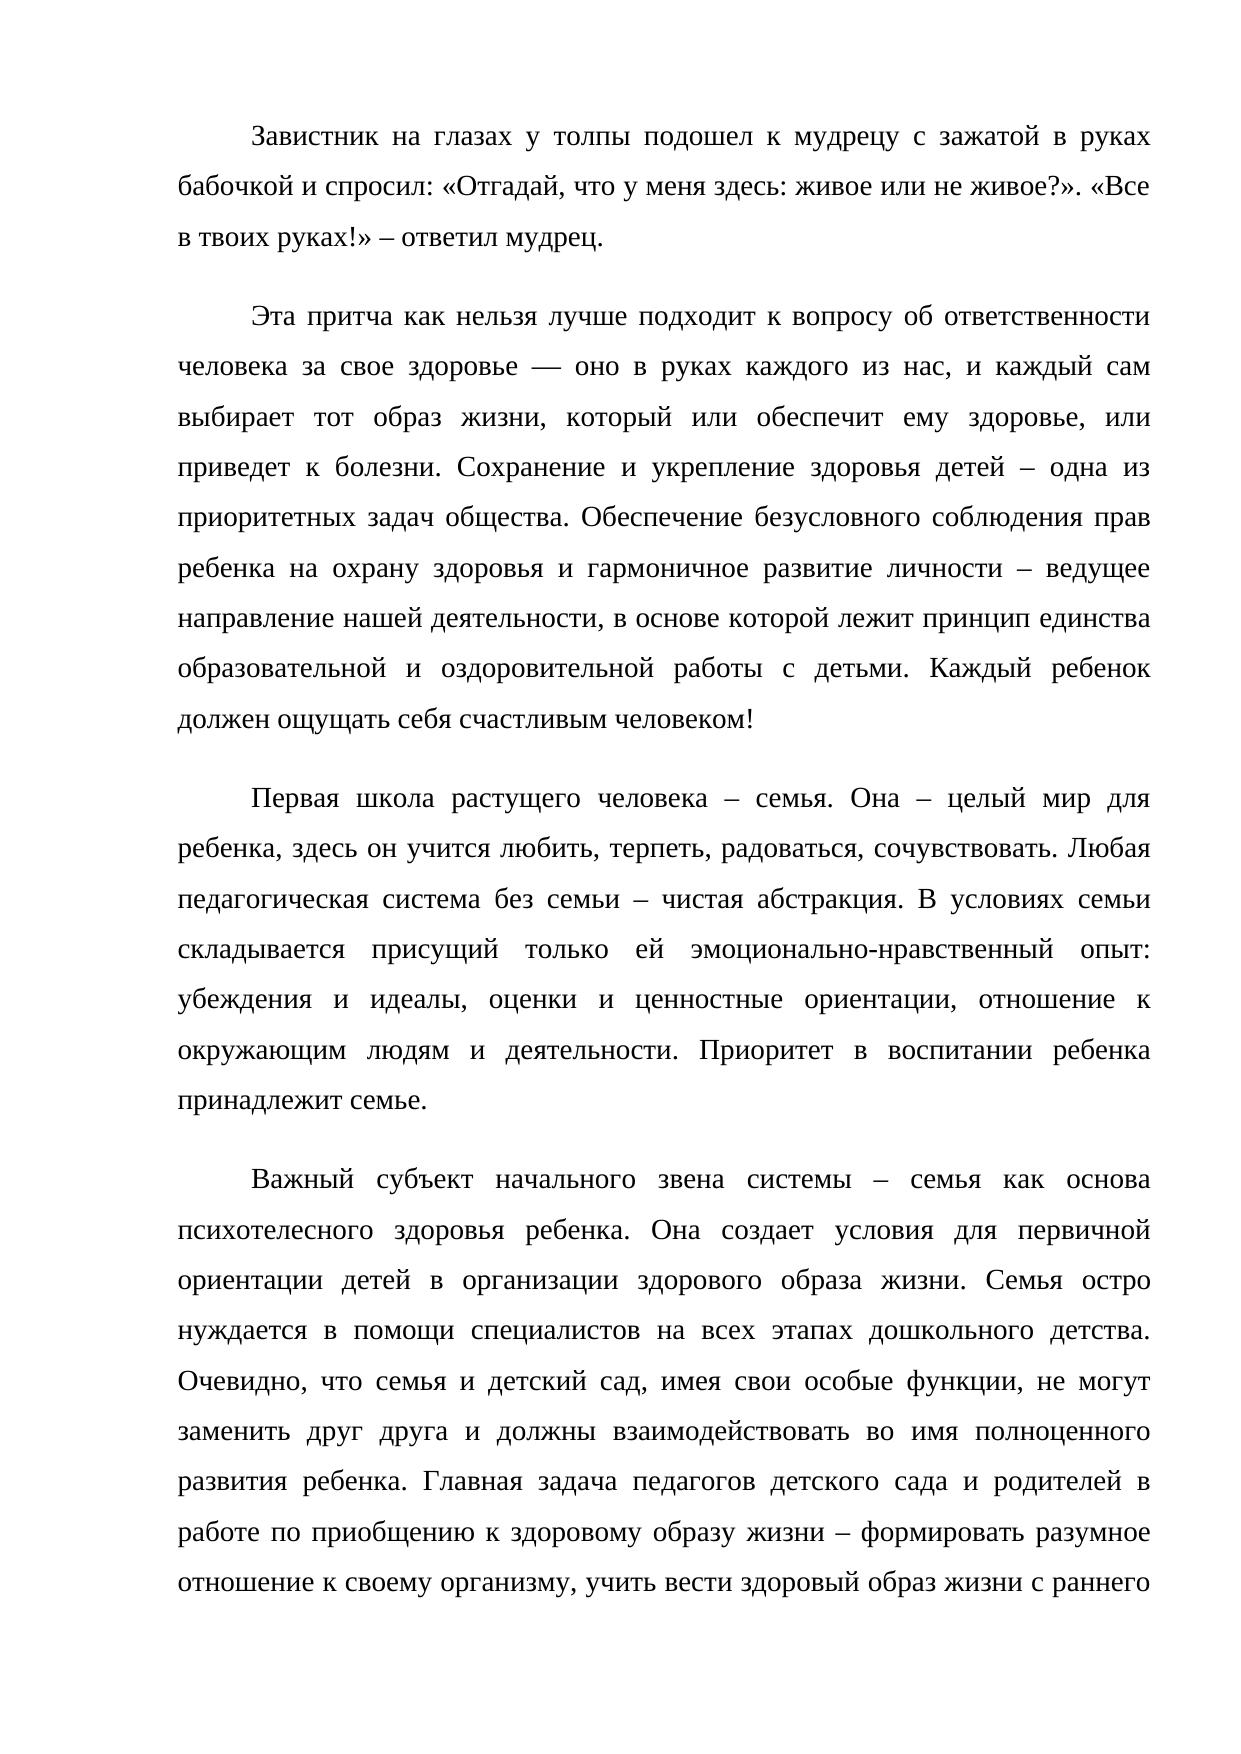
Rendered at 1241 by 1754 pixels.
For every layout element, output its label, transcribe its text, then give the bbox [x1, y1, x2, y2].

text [177, 1162, 1152, 1598]
text Первая школа растущего человека – семья. Она – целый мир для ребенка, здесь он учится любить, терпеть, радоваться, сочувствовать. Любая педагогическая система без семьи – чистая абстракция. В условиях семьи складывается присущий только ей эмоционально-нравственный опыт: убеждения и идеалы, оценки и ценностные ориентации, отношение к окружающим людям и деятельности. Приоритет в воспитании ребенка принадлежит семье. [177, 780, 1152, 1116]
text Завистник на глазах у толпы подошел к мудрецу с зажатой в руках бабочкой и спросил: «Отгадай, что у меня здесь: живое или не живое?». «Все в твоих руках!» – ответил мудрец. [177, 118, 1152, 252]
text Эта притча как нельзя лучше подходит к вопросу об ответственности человека за свое здоровье — оно в руках каждого из нас, и каждый сам выбирает тот образ жизни, который или обеспечит ему здоровье, или приведет к болезни. Сохранение и укрепление здоровья детей – одна из приоритетных задач общества. Обеспечение безусловного соблюдения прав ребенка на охрану здоровья и гармоничное развитие личности – ведущее направление нашей деятельности, в основе которой лежит принцип единства образовательной и оздоровительной работы с детьми. Каждый ребенок должен ощущать себя счастливым человеком! [177, 298, 1152, 734]
